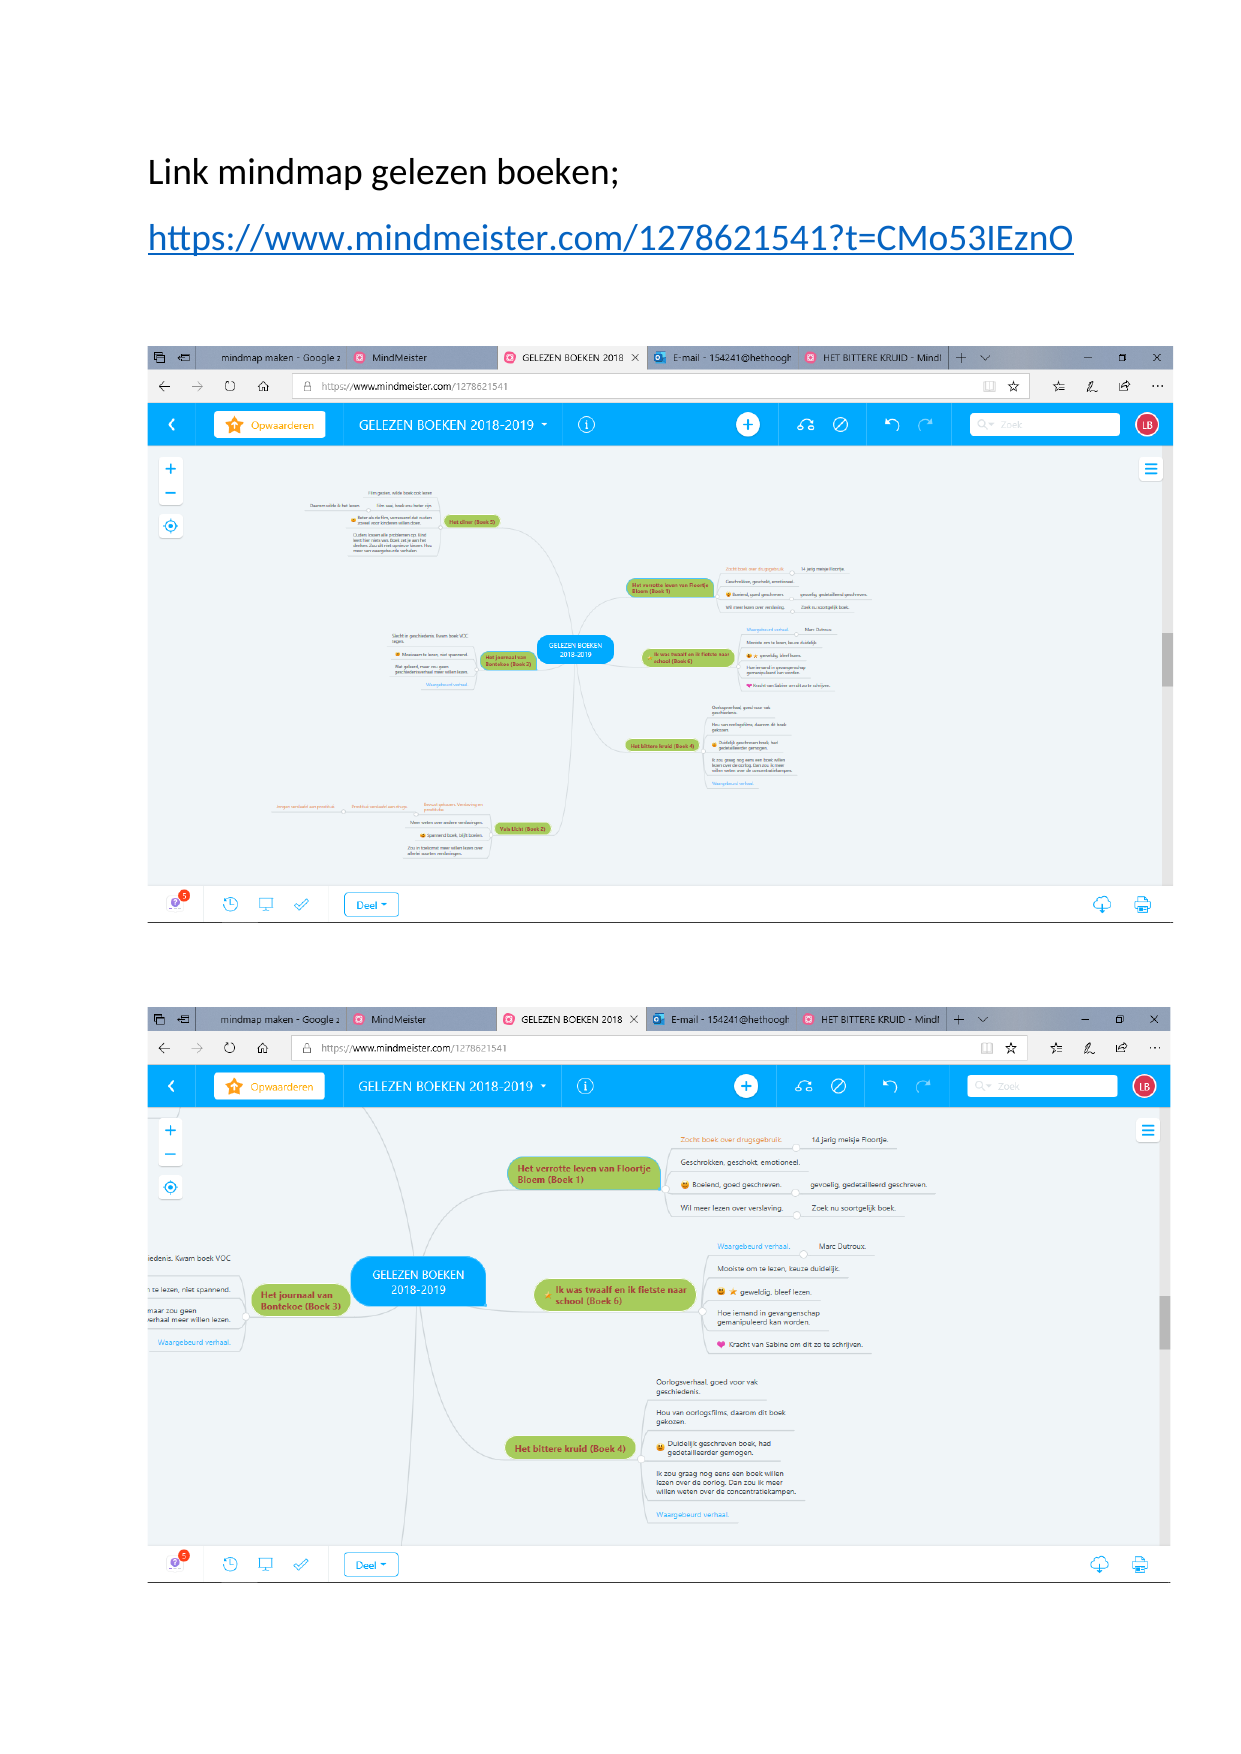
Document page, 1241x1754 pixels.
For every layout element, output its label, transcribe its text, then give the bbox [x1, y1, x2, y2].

text Link mindmap gelezen boeken; [148, 148, 1093, 193]
picture [147, 346, 1174, 402]
picture [215, 1073, 324, 1099]
picture [737, 413, 759, 436]
picture [968, 1076, 1117, 1096]
text https://www.mindmeister.com/1278621541?t=CMo53IEznO [148, 214, 1093, 259]
picture [1133, 1075, 1156, 1097]
picture [215, 412, 325, 437]
picture [735, 1075, 757, 1097]
picture [971, 414, 1119, 435]
picture [147, 1108, 1171, 1583]
picture [147, 446, 1174, 923]
picture [147, 1007, 1171, 1064]
picture [1136, 413, 1158, 436]
